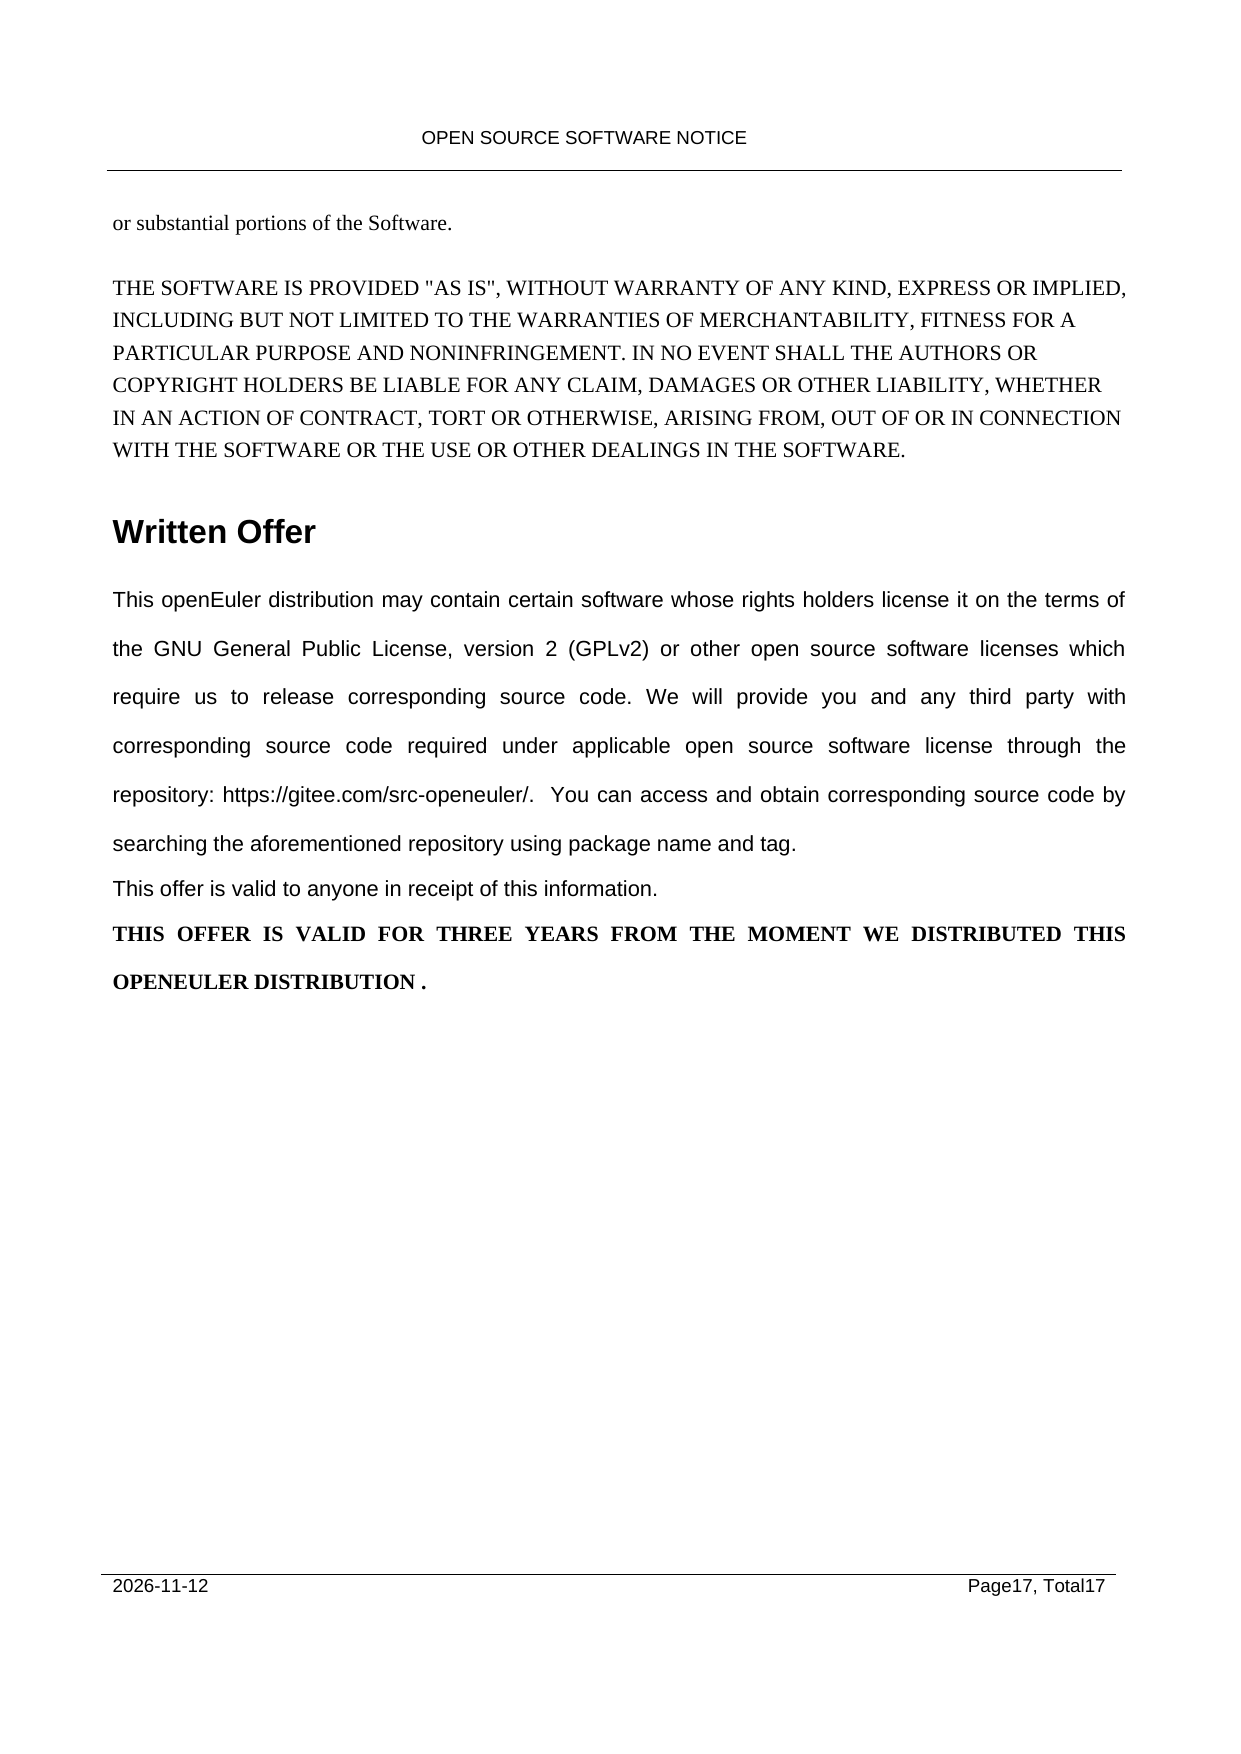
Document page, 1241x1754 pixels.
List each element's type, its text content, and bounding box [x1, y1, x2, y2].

text THIS OFFER IS VALID FOR THREE YEARS FROM THE MOMENT WE DISTRIBUTED THIS OPENEULER DISTRIBUTION . [112, 917, 1128, 998]
text This offer is valid to anyone in receipt of this information. [112, 872, 1128, 904]
text This openEuler distribution may contain certain software whose rights holders license it on the terms of the GNU General Public License, version 2 (GPLv2) or other open source software licenses which require us to release corresponding source code. We will provide you and any third party with corresponding source code required under applicable open source software license through the repository: https://gitee.com/src-openeuler/. You can access and obtain corresponding source code by searching the aforementioned repository using package name and tag. [112, 583, 1128, 859]
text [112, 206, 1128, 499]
text Written Offer [112, 499, 1128, 564]
